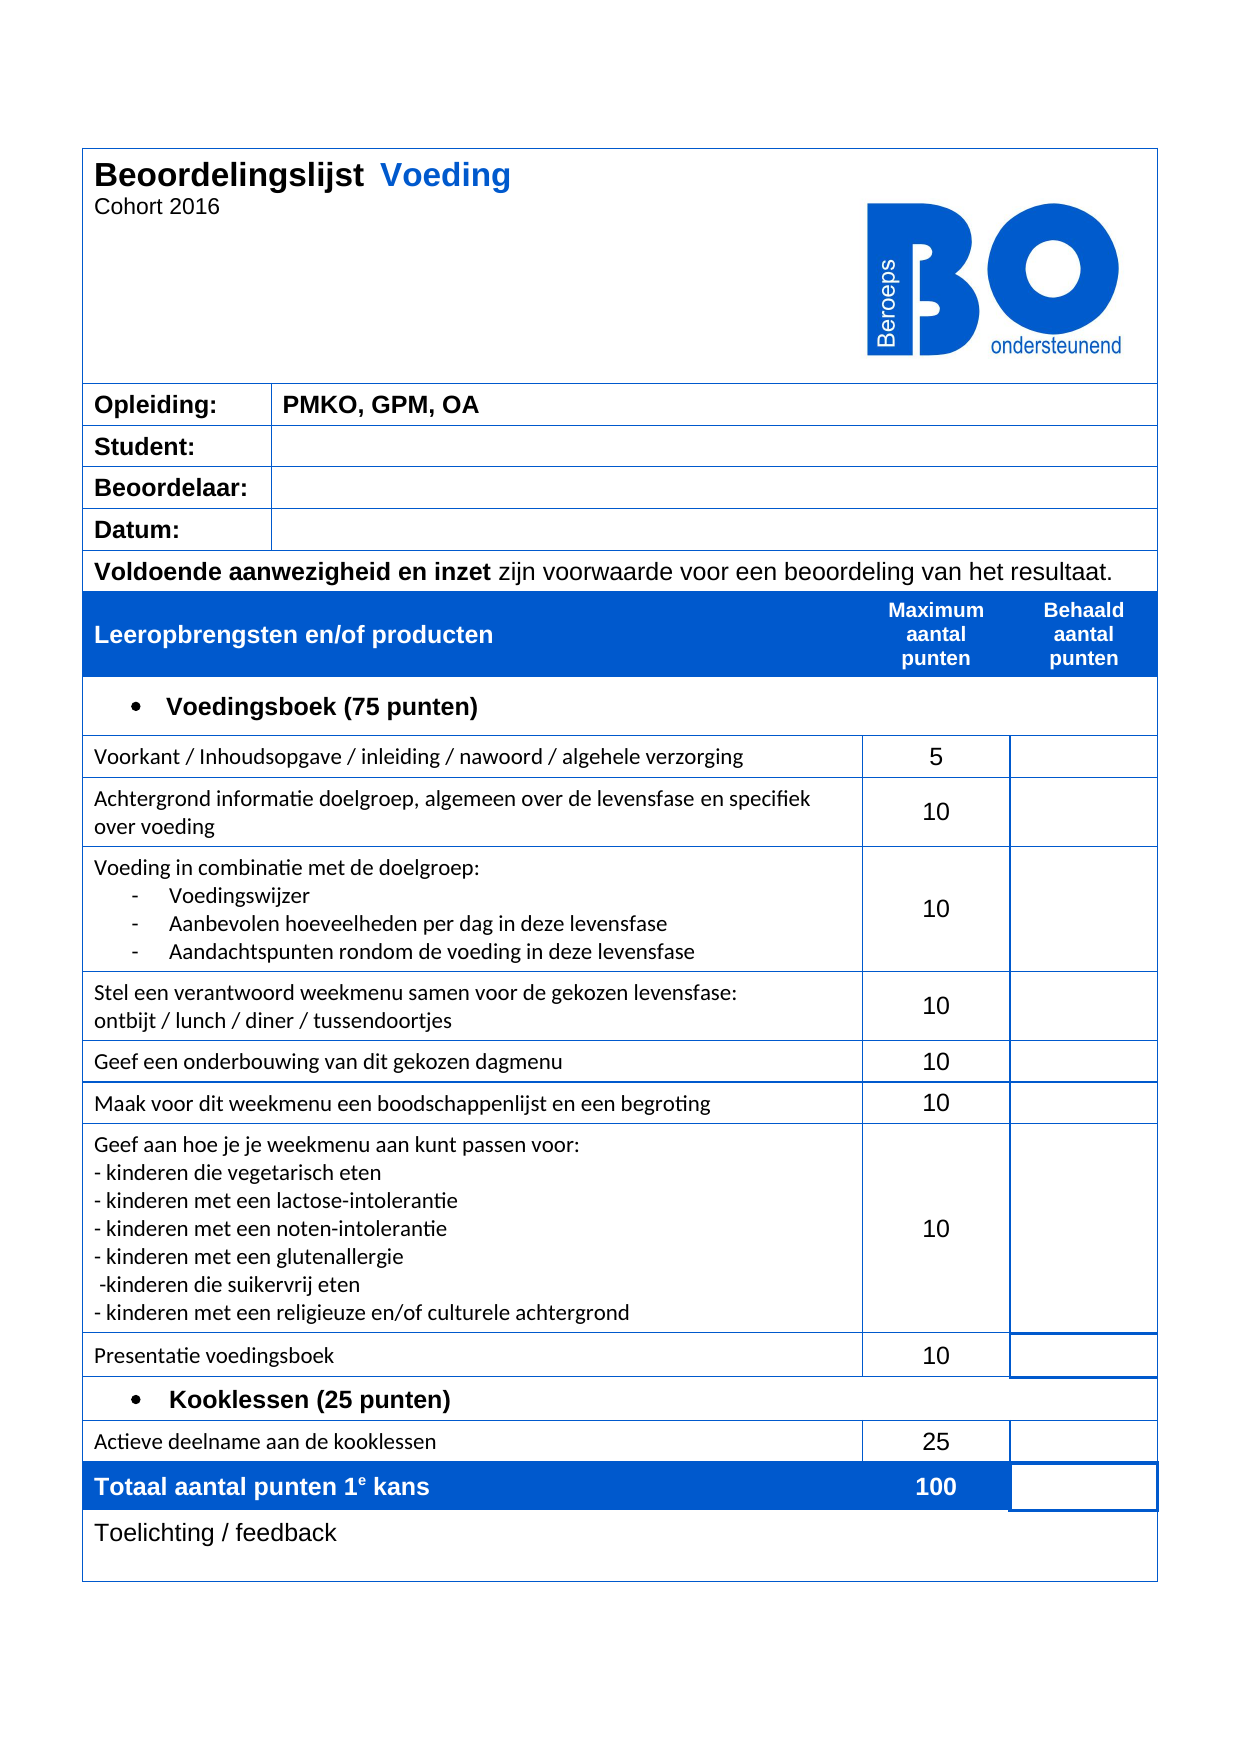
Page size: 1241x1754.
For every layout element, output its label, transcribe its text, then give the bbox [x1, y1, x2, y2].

table_cell 10 [863, 1333, 1009, 1376]
table_cell Leeropbrengsten en/of producten [83, 592, 862, 676]
table_cell [1011, 778, 1157, 846]
table_cell Kooklessen (25 punten) [83, 1377, 1157, 1420]
table_cell 10 [863, 778, 1009, 846]
table_cell PMKO, GPM, OA [272, 384, 1157, 424]
table_cell Voeding in combinatie met de doelgroep: Voedingswijzer Aanbevolen hoeveelheden per dag in deze levensfase Aandachtspunten rondom de voeding in deze levensfase [83, 847, 862, 971]
table_cell Actieve deelname aan de kooklessen [83, 1421, 862, 1461]
table_cell Voldoende aanwezigheid en inzet zijn voorwaarde voor een beoordeling van het resultaat. [83, 551, 1157, 591]
table_cell [1012, 1465, 1156, 1509]
table_cell [1011, 736, 1157, 777]
table_cell [1011, 1421, 1157, 1461]
table_cell Geef aan hoe je je weekmenu aan kunt passen voor: - kinderen die vegetarisch eten - kinderen met een lactose-intolerantie - kinderen met een noten-intolerantie - kinderen met een glutenallergie -kinderen die suikervrij eten - kinderen met een religieuze en/of culturele achtergrond [83, 1124, 862, 1332]
table_cell [272, 426, 1157, 466]
table_cell [1011, 1083, 1157, 1123]
table_cell Achtergrond informatie doelgroep, algemeen over de levensfase en specifiek over voeding [83, 778, 862, 846]
table_cell 10 [863, 1041, 1009, 1081]
table_cell 10 [863, 972, 1009, 1040]
table_cell [272, 509, 1157, 549]
table_cell 10 [863, 1124, 1009, 1332]
table_cell [1011, 972, 1157, 1040]
table_cell Opleiding: [83, 384, 271, 424]
table_cell [272, 467, 1157, 508]
table_cell Behaald aantal punten [1011, 592, 1157, 676]
table_cell Voedingsboek (75 punten) [83, 677, 1157, 735]
table_cell [1011, 1041, 1157, 1081]
table_cell Maak voor dit weekmenu een boodschappenlijst en een begroting [83, 1083, 862, 1123]
table_cell Geef een onderbouwing van dit gekozen dagmenu [83, 1041, 862, 1081]
table_cell 10 [863, 847, 1009, 971]
table_cell Stel een verantwoord weekmenu samen voor de gekozen levensfase: ontbijt / lunch / diner / tussendoortjes [83, 972, 862, 1040]
table_cell [1011, 1335, 1157, 1376]
table_cell 25 [863, 1421, 1009, 1461]
table_cell [1011, 1124, 1157, 1332]
table_header Beoordelingslijst Voeding Cohort 2016 [83, 149, 1157, 383]
table_cell Totaal aantal punten 1e kans [83, 1463, 862, 1509]
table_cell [83, 1510, 1157, 1581]
table_cell [1011, 847, 1157, 971]
table_cell Datum: [83, 509, 271, 549]
table_cell Beoordelaar: [83, 467, 271, 508]
table_cell Voorkant / Inhoudsopgave / inleiding / nawoord / algehele verzorging [83, 736, 862, 777]
picture [844, 158, 1154, 377]
table_cell 10 [863, 1083, 1009, 1123]
table_cell 100 [863, 1463, 1008, 1509]
table_cell Student: [83, 426, 271, 466]
table_cell Maximum aantal punten [863, 592, 1009, 676]
table_cell 5 [863, 736, 1009, 777]
table_cell Presentatie voedingsboek [83, 1333, 862, 1376]
